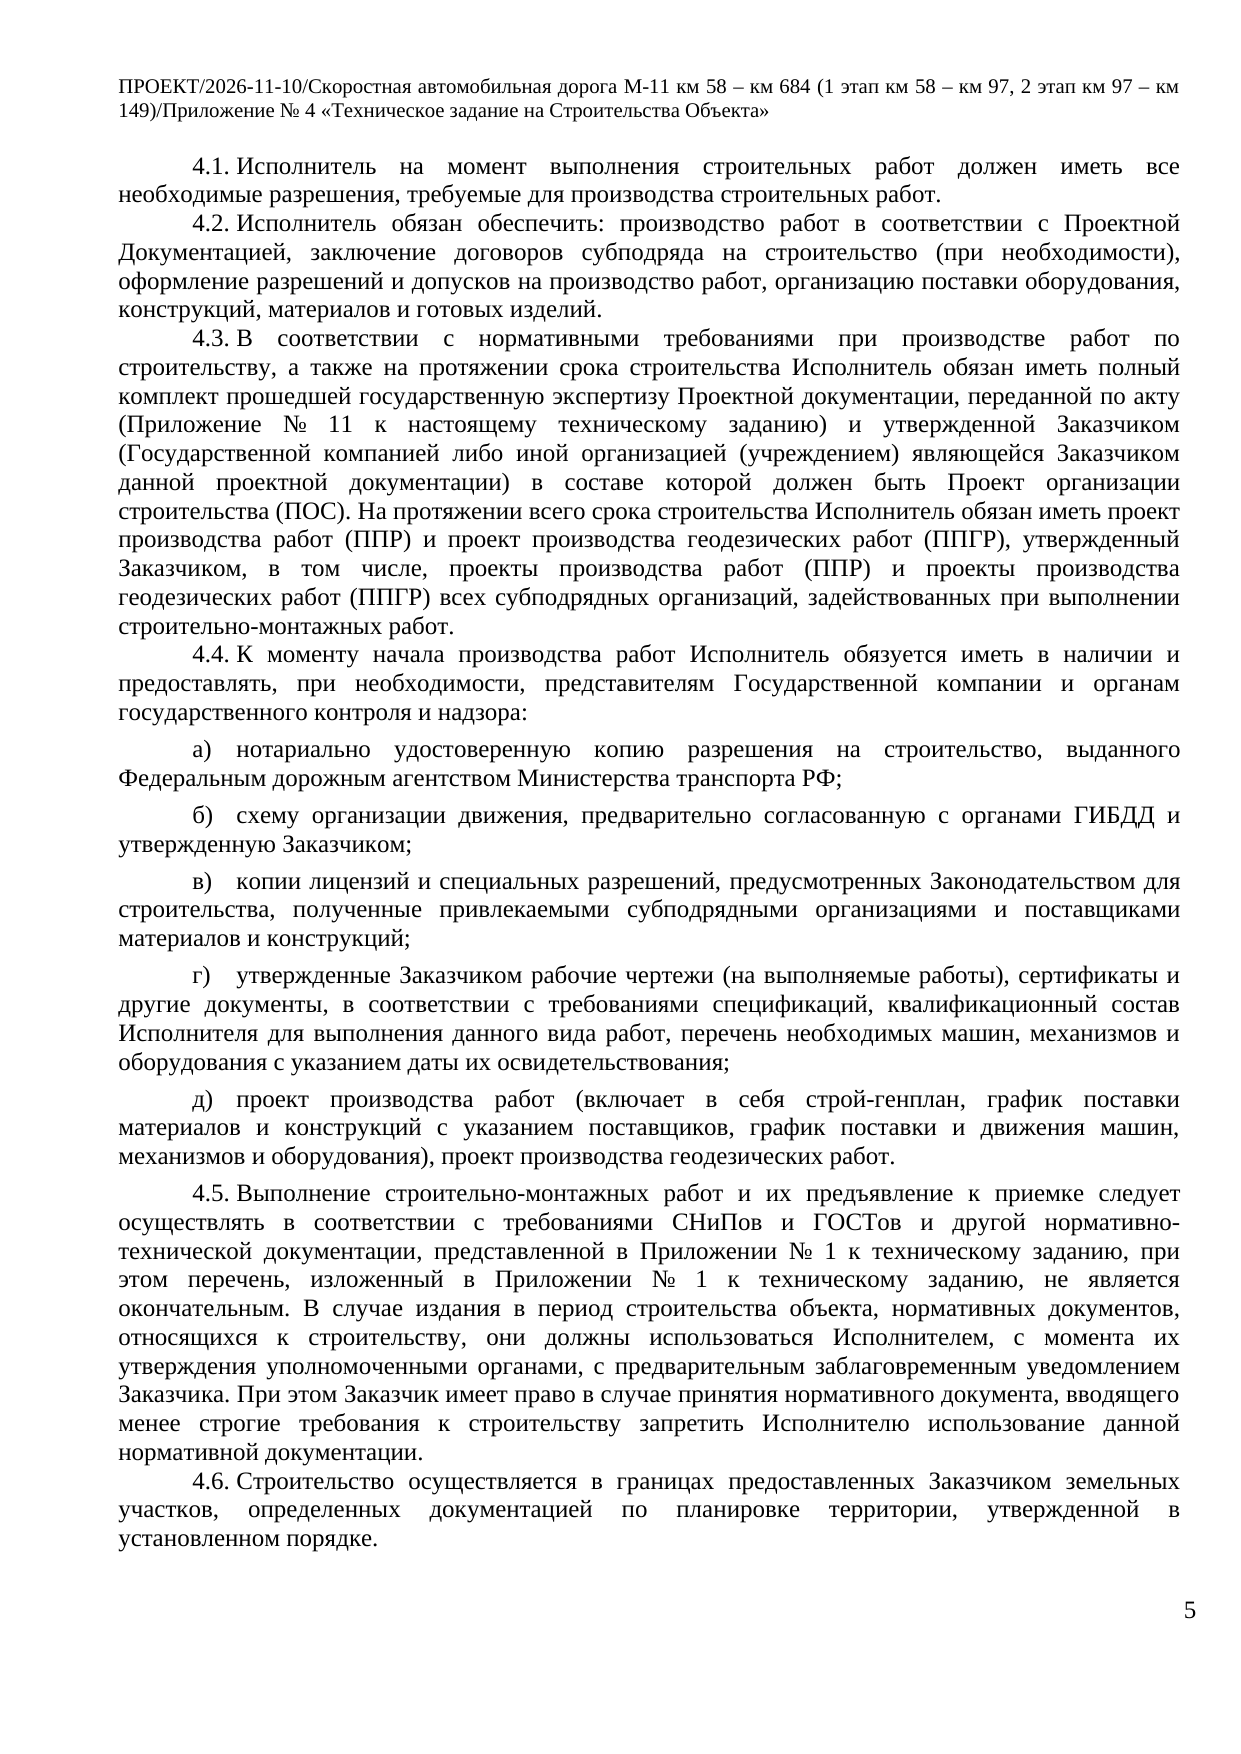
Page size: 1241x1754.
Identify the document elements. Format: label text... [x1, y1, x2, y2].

text б) схему организации движения, предварительно согласованную с органами ГИБДД и утвержденную Заказчиком; [118, 800, 1181, 857]
list Выполнение строительно-монтажных работ и их предъявление к приемке следует осуществлять в соответствии с требованиями СНиПов и ГОСТов и другой нормативно-технической документации, представленной в Приложении № 1 к техническому заданию, при этом перечень, изложенный в Приложении № 1 к техническому заданию, не является окончательным. В случае издания в период строительства объекта, нормативных документов, относящихся к строительству, они должны использоваться Исполнителем, с момента их утверждения уполномоченными органами, с предварительным заблаговременным уведомлением Заказчика. При этом Заказчик имеет право в случае принятия нормативного документа, вводящего менее строгие требования к строительству запретить Исполнителю использование данной нормативной документации. [118, 1178, 1181, 1466]
text в) копии лицензий и специальных разрешений, предусмотренных Законодательством для строительства, полученные привлекаемыми субподрядными организациями и поставщиками материалов и конструкций; [118, 866, 1181, 952]
text г) утвержденные Заказчиком рабочие чертежи (на выполняемые работы), сертификаты и другие документы, в соответствии с требованиями спецификаций, квалификационный состав Исполнителя для выполнения данного вида работ, перечень необходимых машин, механизмов и оборудования с указанием даты их освидетельствования; [118, 960, 1181, 1075]
list К моменту начала производства работ Исполнитель обязуется иметь в наличии и предоставлять, при необходимости, представителям Государственной компании и органам государственного контроля и надзора: [118, 639, 1181, 726]
list Исполнитель обязан обеспечить: производство работ в соответствии с Проектной Документацией, заключение договоров субподряда на строительство (при необходимости), оформление разрешений и допусков на производство работ, организацию поставки оборудования, конструкций, материалов и готовых изделий. [118, 208, 1181, 323]
list Исполнитель на момент выполнения строительных работ должен иметь все необходимые разрешения, требуемые для производства строительных работ. [118, 151, 1181, 208]
list В соответствии с нормативными требованиями при производстве работ по строительству, а также на протяжении срока строительства Исполнитель обязан иметь полный комплект прошедшей государственную экспертизу Проектной документации, переданной по акту (Приложение № 11 к настоящему техническому заданию) и утвержденной Заказчиком (Государственной компанией либо иной организацией (учреждением) являющейся Заказчиком данной проектной документации) в составе которой должен быть Проект организации строительства (ПОС). На протяжении всего срока строительства Исполнитель обязан иметь проект производства работ (ППР) и проект производства геодезических работ (ППГР), утвержденный Заказчиком, в том числе, проекты производства работ (ППР) и проекты производства геодезических работ (ППГР) всех субподрядных организаций, задействованных при выполнении строительно-монтажных работ. [118, 323, 1181, 639]
text а) нотариально удостоверенную копию разрешения на строительство, выданного Федеральным дорожным агентством Министерства транспорта РФ; [118, 734, 1181, 792]
text д) проект производства работ (включает в себя строй-генплан, график поставки материалов и конструкций с указанием поставщиков, график поставки и движения машин, механизмов и оборудования), проект производства геодезических работ. [118, 1084, 1181, 1170]
list Строительство осуществляется в границах предоставленных Заказчиком земельных участков, определенных документацией по планировке территории, утвержденной в установленном порядке. [118, 1466, 1181, 1552]
